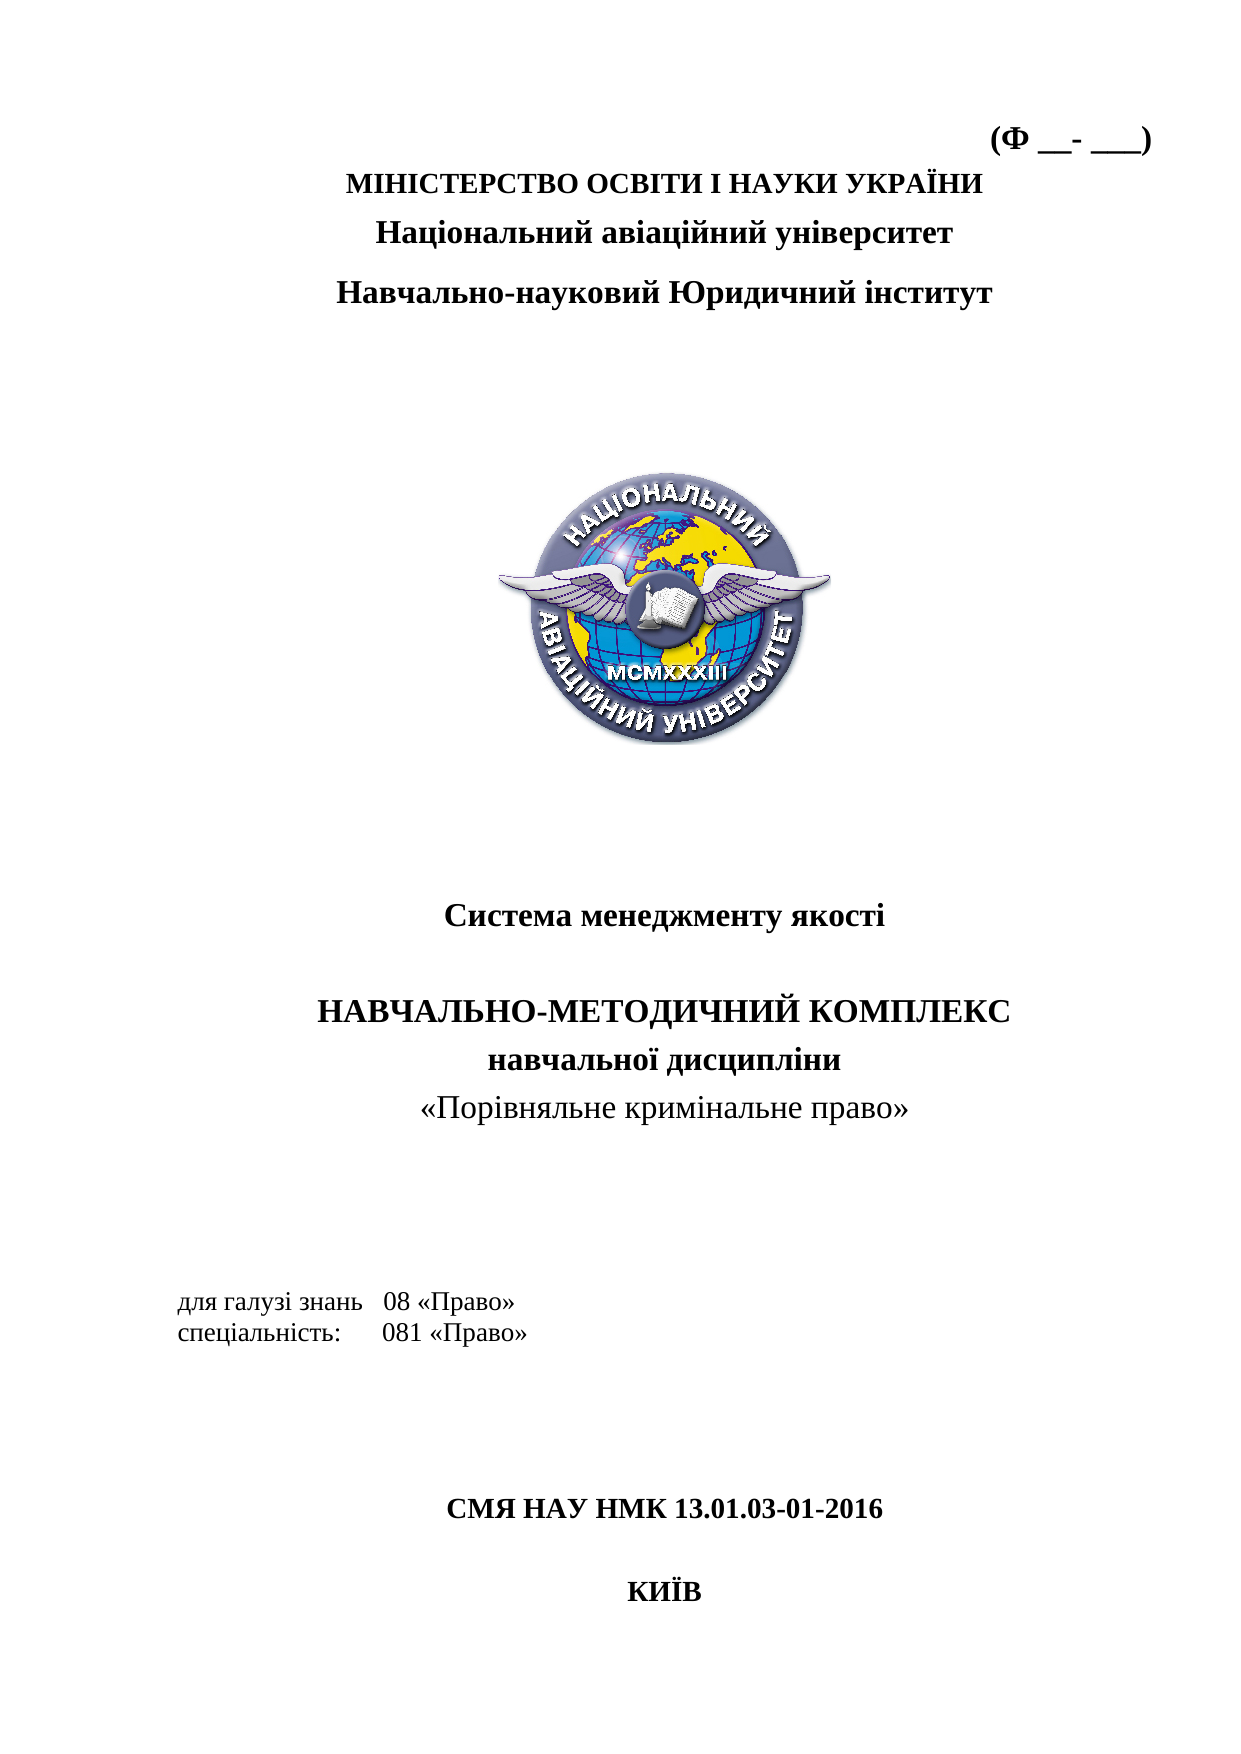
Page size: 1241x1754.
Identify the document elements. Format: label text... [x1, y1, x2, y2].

text «Порівняльне кримінальне право» [177, 1087, 1152, 1125]
text навчальної дисципліни [177, 1039, 1152, 1077]
text НАВЧАЛЬНО-МЕТОДИЧНИЙ КОМПЛЕКС [177, 991, 1152, 1029]
text спеціальність: 081 «Право» [177, 1316, 1152, 1347]
text Міністерство освіти і науки України [177, 166, 1152, 199]
text Навчально-науковий Юридичний інститут [177, 272, 1152, 311]
text Система менеджменту якості [177, 895, 1152, 934]
text для галузі знань 08 «Право» [177, 1285, 1152, 1316]
text Національний авіаційний університет [177, 212, 1152, 250]
text КИЇВ [177, 1574, 1152, 1608]
text СМЯ НАУ НМК 13.01.03-01-2016 [177, 1491, 1152, 1524]
picture [497, 464, 832, 745]
text (Ф __- ___) [177, 118, 1152, 156]
